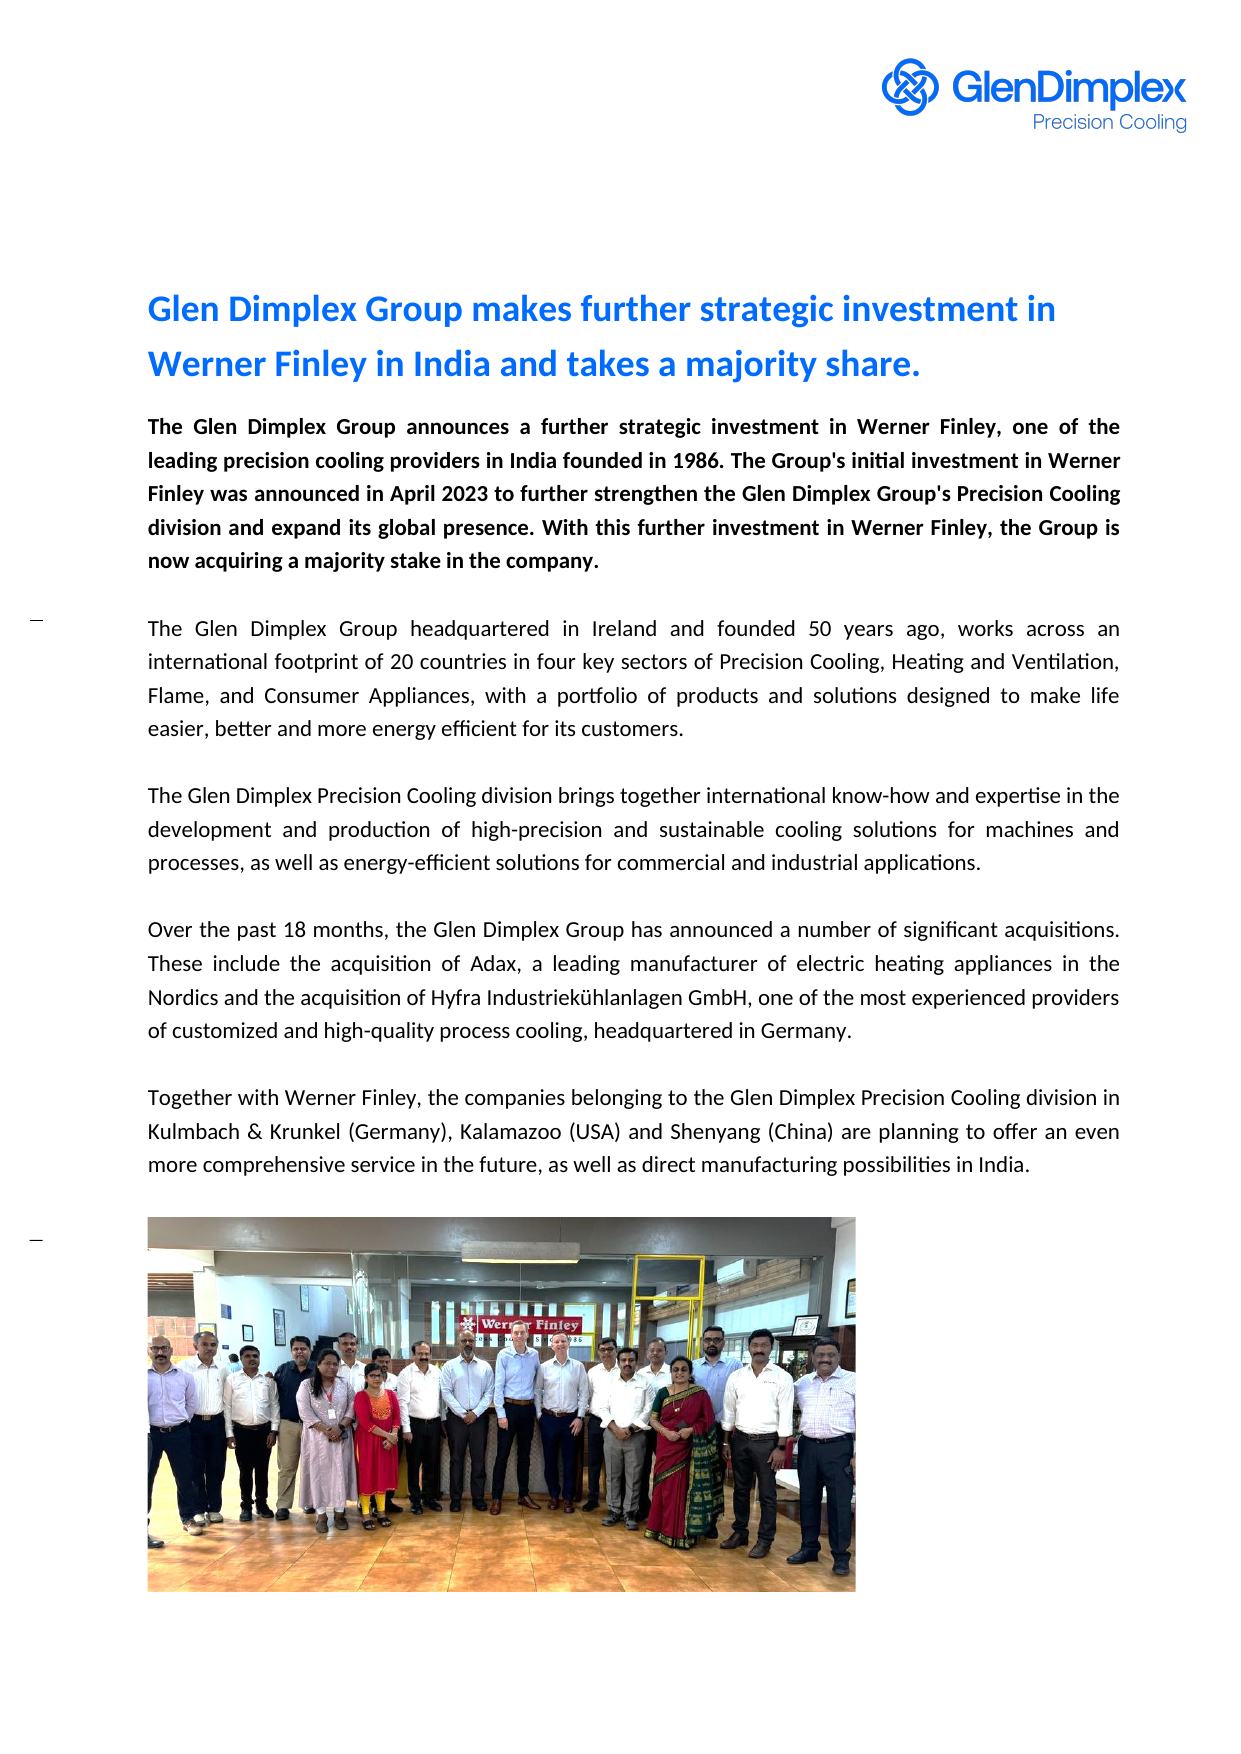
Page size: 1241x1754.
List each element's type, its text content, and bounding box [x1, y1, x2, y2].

text The Glen Dimplex Group headquartered in Ireland and founded 50 years ago, works across an international footprint of 20 countries in four key sectors of Precision Cooling, Heating and Ventilation, Flame, and Consumer Appliances, with a portfolio of products and solutions designed to make life easier, better and more energy efficient for its customers. [148, 614, 1122, 742]
picture [866, 34, 1218, 153]
picture [147, 1217, 856, 1592]
text Glen Dimplex Group makes further strategic investment in [148, 285, 1122, 331]
text The Glen Dimplex Group announces a further strategic investment in Werner Finley, one of the leading precision cooling providers in India founded in 1986. The Group's initial investment in Werner Finley was announced in April 2023 to further strengthen the Glen Dimplex Group's Precision Cooling division and expand its global presence. With this further investment in Werner Finley, the Group is now acquiring a majority stake in the company. [148, 412, 1122, 574]
text Over the past 18 months, the Glen Dimplex Group has announced a number of significant acquisitions. These include the acquisition of Adax, a leading manufacturer of electric heating appliances in the Nordics and the acquisition of Hyfra Industriekühlanlagen GmbH, one of the most experienced providers of customized and high-quality process cooling, headquartered in Germany. [148, 916, 1122, 1044]
text Together with Werner Finley, the companies belonging to the Glen Dimplex Precision Cooling division in Kulmbach & Krunkel (Germany), Kalamazoo (USA) and Shenyang (China) are planning to offer an even more comprehensive service in the future, as well as direct manufacturing possibilities in India. [148, 1083, 1122, 1178]
text The Glen Dimplex Precision Cooling division brings together international know-how and expertise in the development and production of high-precision and sustainable cooling solutions for machines and processes, as well as energy-efficient solutions for commercial and industrial applications. [148, 781, 1122, 876]
text Werner Finley in India and takes a majority share. [148, 340, 1122, 409]
